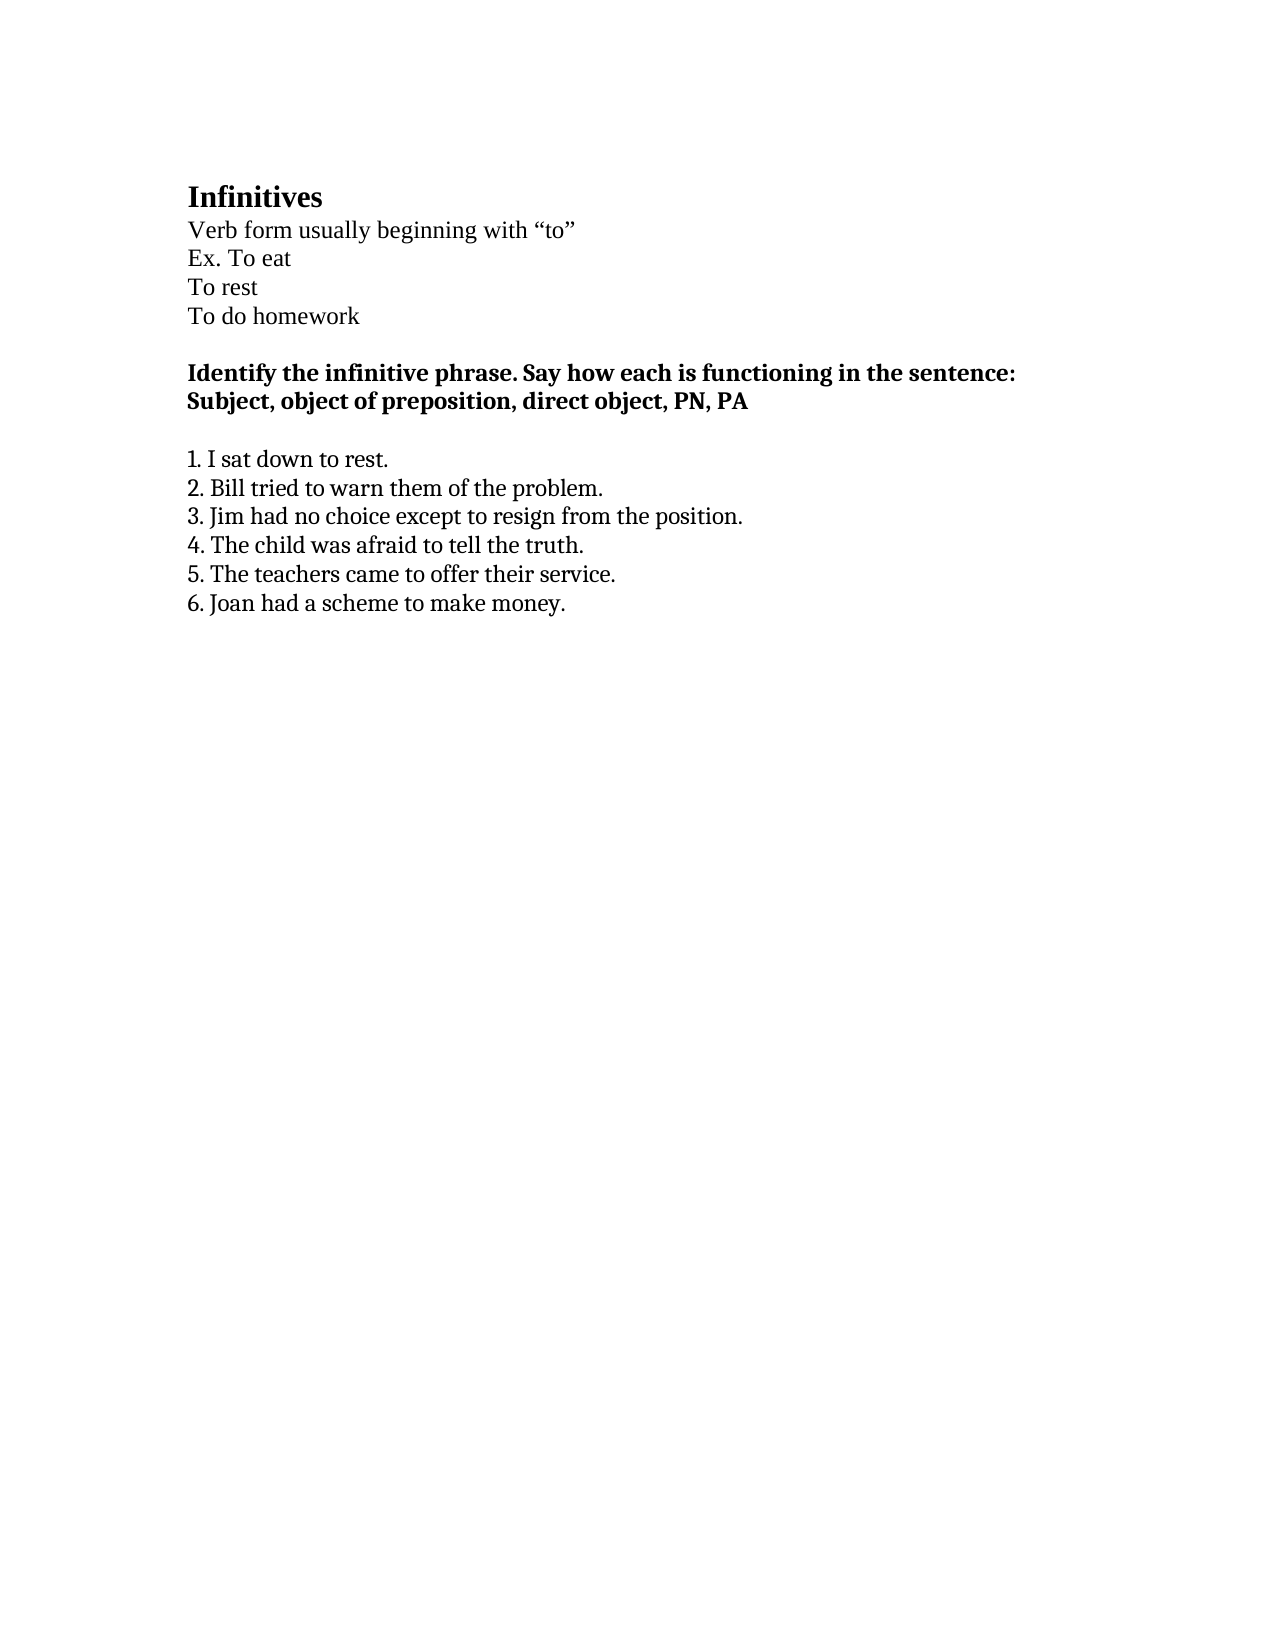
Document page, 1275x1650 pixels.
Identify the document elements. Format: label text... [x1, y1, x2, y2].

text Infinitives [187, 179, 1087, 215]
text To rest [187, 272, 1087, 301]
text Verb form usually beginning with “to” [187, 215, 1087, 243]
text 2. Bill tried to warn them of the problem. 3. Jim had no choice except to resign from the position. 4. The child was afraid to tell the truth. 5. The teachers came to offer their service. 6. Joan had a scheme to make money. [187, 473, 1087, 646]
text Identify the infinitive phrase. Say how each is functioning in the sentence: [187, 358, 1087, 387]
text 1. I sat down to rest. [187, 445, 1087, 473]
text To do homework [187, 301, 1087, 330]
text Ex. To eat [187, 243, 1087, 272]
text Subject, object of preposition, direct object, PN, PA [187, 387, 1087, 416]
